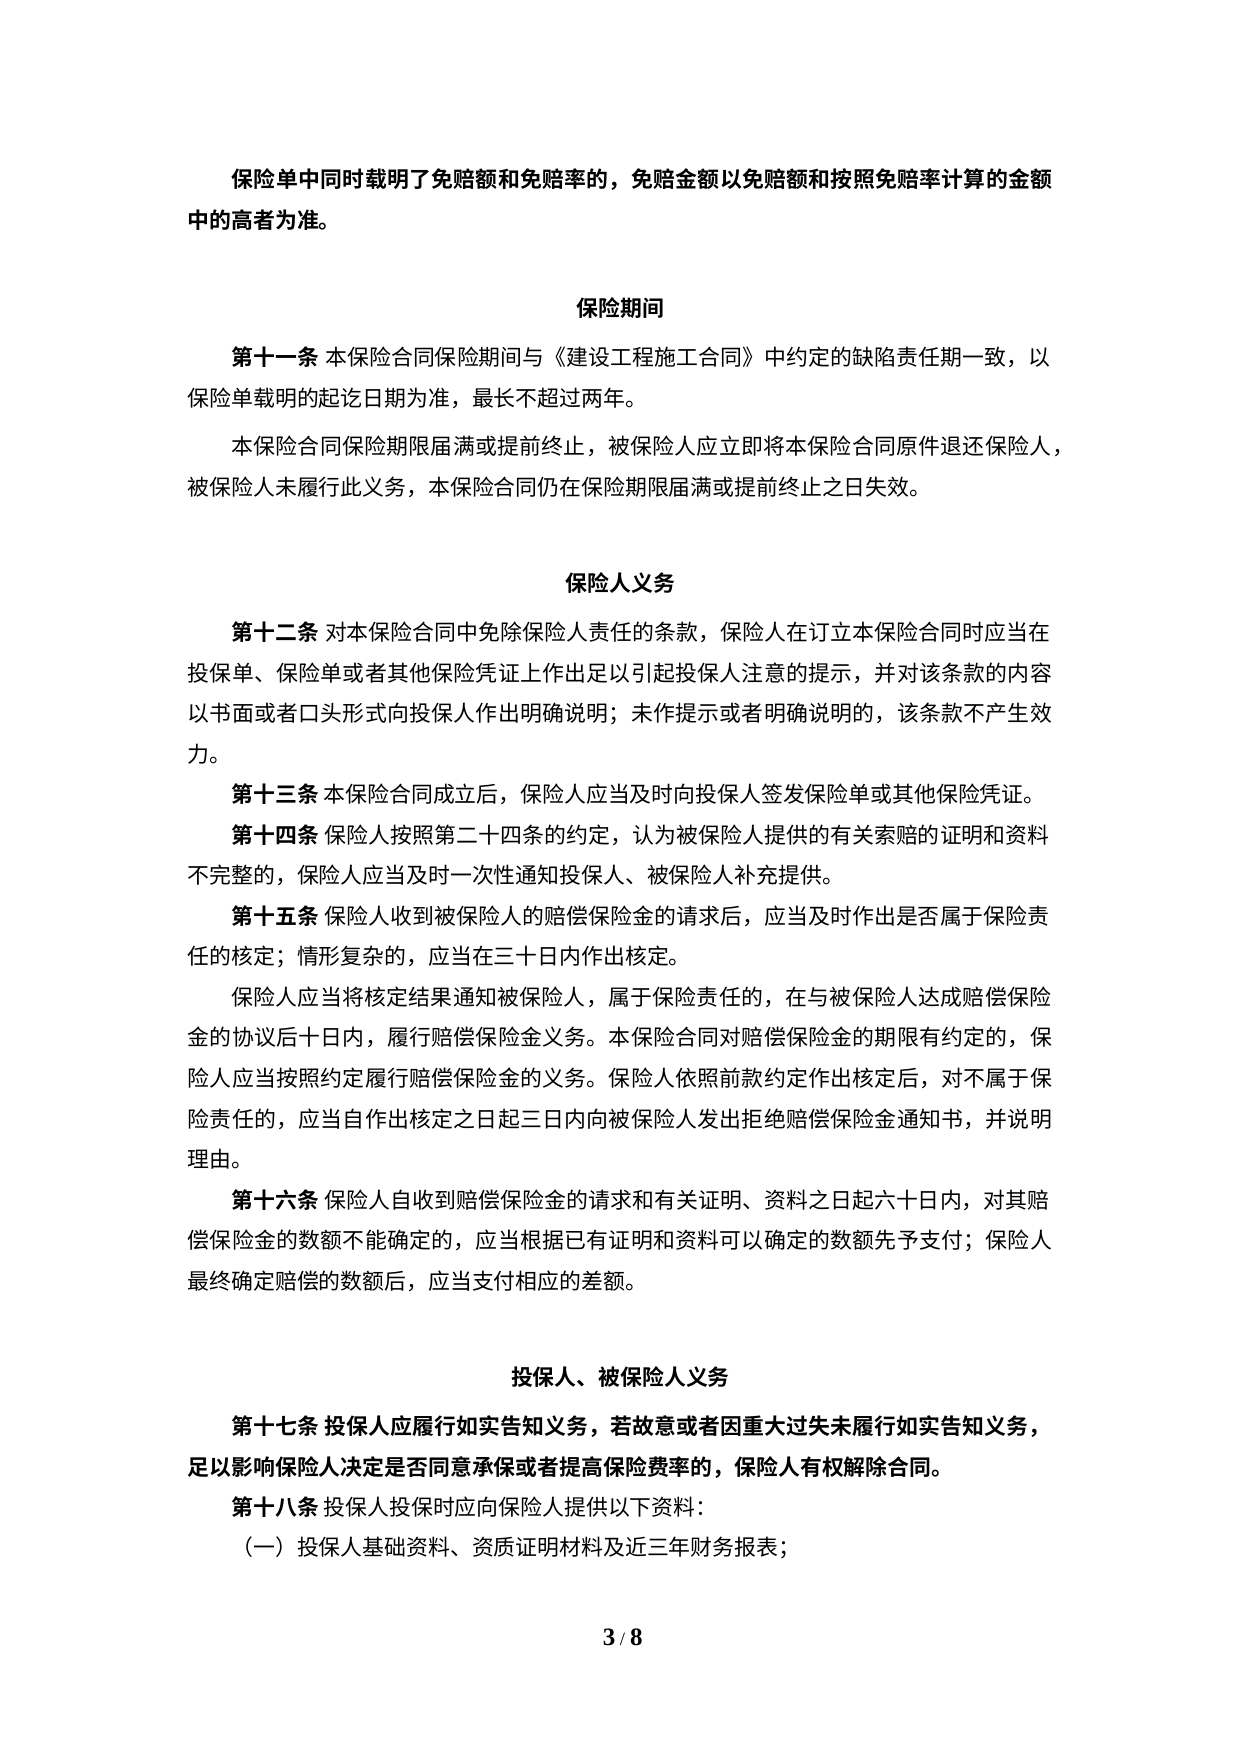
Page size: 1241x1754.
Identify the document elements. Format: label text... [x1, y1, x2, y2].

text 第十五条 保险人收到被保险人的赔偿保险金的请求后，应当及时作出是否属于保险责任的核定；情形复杂的，应当在三十日内作出核定。 [187, 898, 1053, 971]
text 第十三条 本保险合同成立后，保险人应当及时向投保人签发保险单或其他保险凭证。 [187, 777, 1053, 809]
list 保险人义务 [187, 566, 1053, 598]
text 第十四条 保险人按照第二十四条的约定，认为被保险人提供的有关索赔的证明和资料不完整的，保险人应当及时一次性通知投保人、被保险人补充提供。 [187, 817, 1053, 890]
text 第十一条 本保险合同保险期间与《建设工程施工合同》中约定的缺陷责任期一致，以保险单载明的起讫日期为准，最长不超过两年。 [187, 339, 1053, 413]
text 第十二条 对本保险合同中免除保险人责任的条款，保险人在订立本保险合同时应当在投保单、保险单或者其他保险凭证上作出足以引起投保人注意的提示，并对该条款的内容以书面或者口头形式向投保人作出明确说明；未作提示或者明确说明的，该条款不产生效力。 [187, 614, 1053, 769]
text 保险单中同时载明了免赔额和免赔率的，免赔金额以免赔额和按照免赔率计算的金额中的高者为准。 [187, 162, 1053, 235]
text 保险人应当将核定结果通知被保险人，属于保险责任的，在与被保险人达成赔偿保险金的协议后十日内，履行赔偿保险金义务。本保险合同对赔偿保险金的期限有约定的，保险人应当按照约定履行赔偿保险金的义务。保险人依照前款约定作出核定后，对不属于保险责任的，应当自作出核定之日起三日内向被保险人发出拒绝赔偿保险金通知书，并说明理由。 [187, 979, 1053, 1174]
text 第十六条 保险人自收到赔偿保险金的请求和有关证明、资料之日起六十日内，对其赔偿保险金的数额不能确定的，应当根据已有证明和资料可以确定的数额先予支付；保险人最终确定赔偿的数额后，应当支付相应的差额。 [187, 1182, 1053, 1296]
text 本保险合同保险期限届满或提前终止，被保险人应立即将本保险合同原件退还保险人，被保险人未履行此义务，本保险合同仍在保险期限届满或提前终止之日失效。 [187, 429, 1053, 502]
text （一）投保人基础资料、资质证明材料及近三年财务报表； [187, 1530, 1053, 1562]
list 保险期间 [187, 291, 1053, 323]
list 投保人、被保险人义务 [187, 1360, 1053, 1392]
text 第十八条 投保人投保时应向保险人提供以下资料： [187, 1489, 1053, 1522]
text 第十七条 投保人应履行如实告知义务，若故意或者因重大过失未履行如实告知义务，足以影响保险人决定是否同意承保或者提高保险费率的，保险人有权解除合同。 [187, 1408, 1053, 1482]
